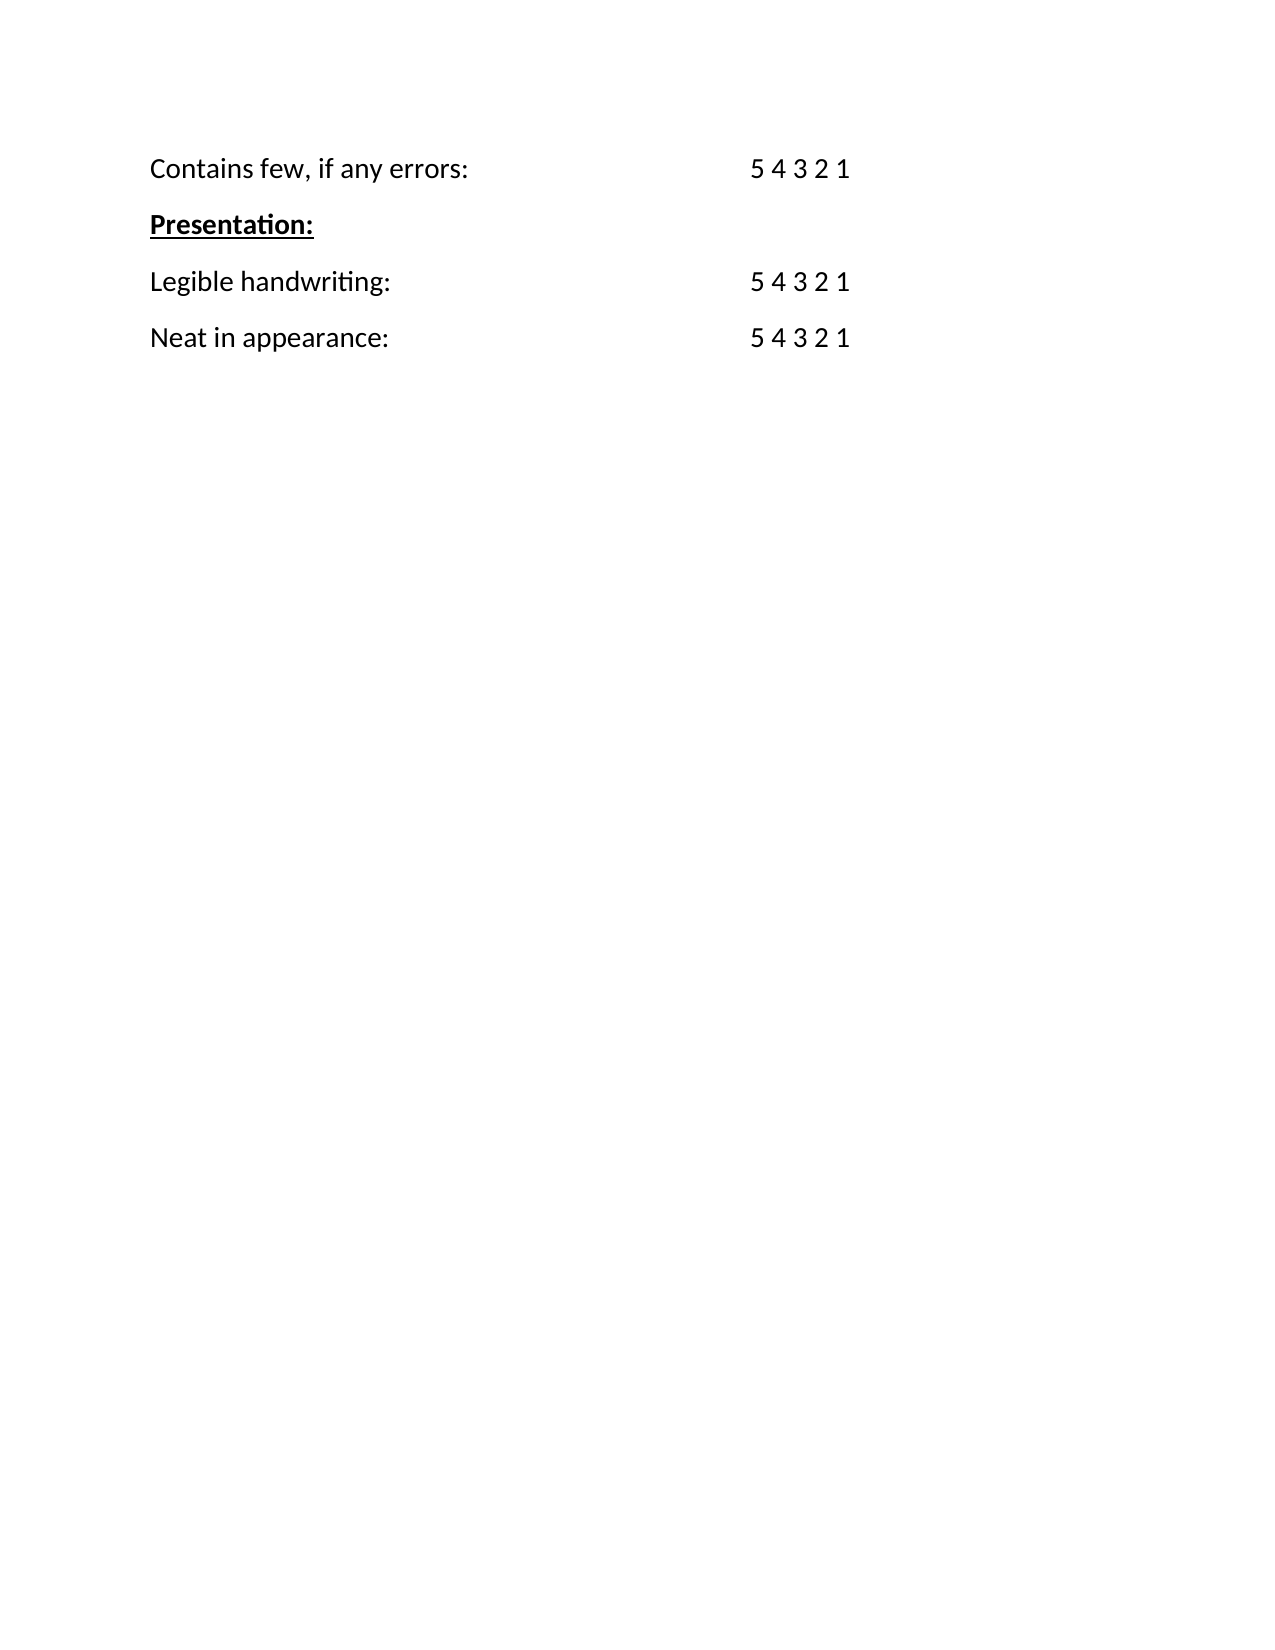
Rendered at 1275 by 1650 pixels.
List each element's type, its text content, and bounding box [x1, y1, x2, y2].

text Presentation: [150, 206, 1125, 242]
text Neat in appearance: 5 4 3 2 1 [150, 319, 1125, 355]
text Contains few, if any errors: 5 4 3 2 1 [150, 150, 1125, 186]
text Legible handwriting: 5 4 3 2 1 [150, 263, 1125, 298]
